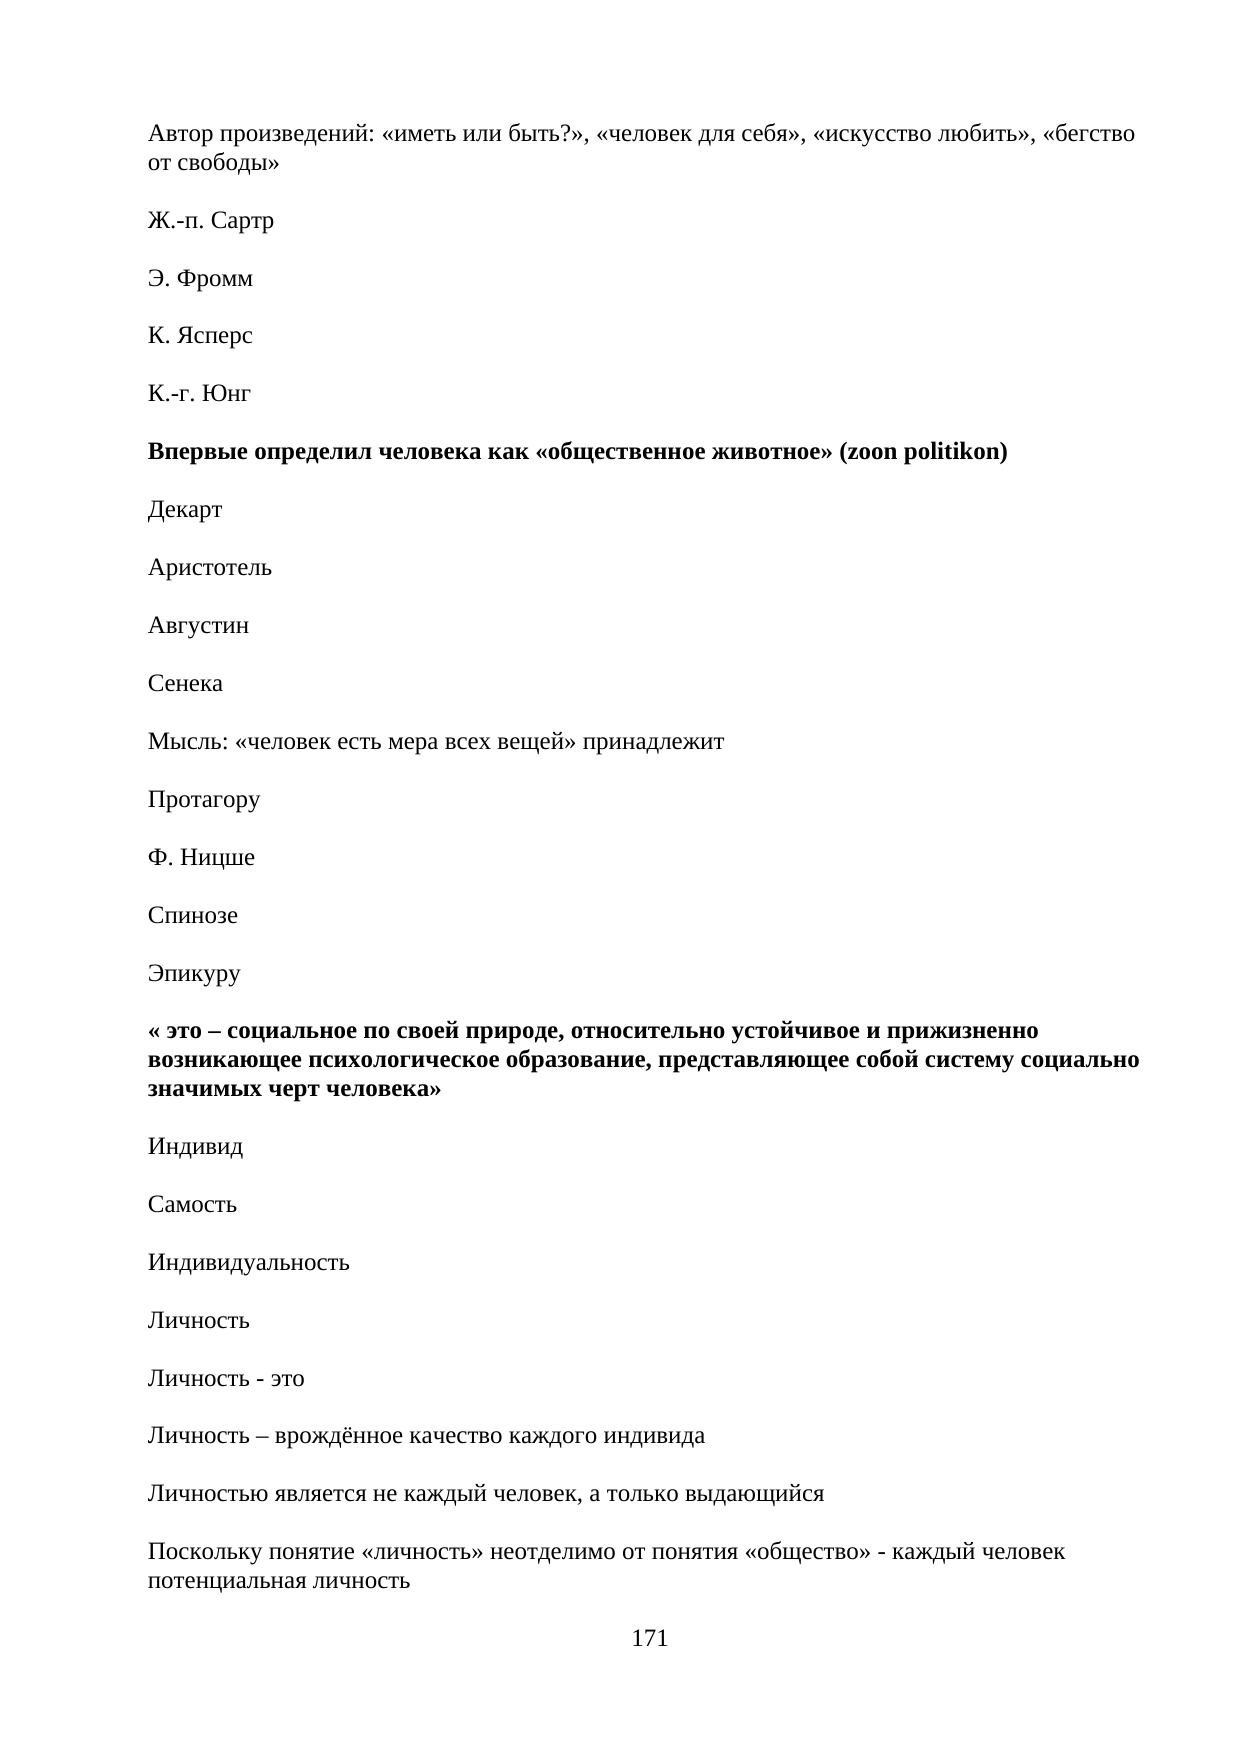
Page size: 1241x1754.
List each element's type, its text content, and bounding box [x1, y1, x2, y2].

text Личность - это [148, 1363, 1152, 1391]
text Эпикуру [148, 958, 1152, 986]
text Ж.-п. Сартр [148, 205, 1152, 233]
text « это – социальное по своей природе, относительно устойчивое и прижизненно возникающее психологическое образование, представляющее собой систему социально значимых черт человека» [148, 1016, 1152, 1102]
text Индивидуальность [148, 1247, 1152, 1276]
text Сенека [148, 668, 1152, 697]
text Мысль: «человек есть мера всех вещей» принадлежит [148, 726, 1152, 755]
text Индивид [148, 1131, 1152, 1160]
text Августин [148, 610, 1152, 639]
text Впервые определил человека как «общественное животное» (zoon politikon) [148, 436, 1152, 465]
text К.-г. Юнг [148, 378, 1152, 407]
text Личность – врождённое качество каждого индивида [148, 1421, 1152, 1449]
text Протагору [148, 784, 1152, 813]
text Автор произведений: «иметь или быть?», «человек для себя», «искусство любить», «бегство от свободы» [148, 118, 1152, 176]
text Самость [148, 1189, 1152, 1218]
text Э. Фромм [148, 263, 1152, 291]
text К. Ясперс [148, 321, 1152, 349]
text Поскольку понятие «личность» неотделимо от понятия «общество» - каждый человек потенциальная личность [148, 1536, 1152, 1594]
text Спинозе [148, 900, 1152, 928]
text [148, 1478, 1152, 1507]
text Аристотель [148, 552, 1152, 581]
text Личность [148, 1305, 1152, 1333]
text Декарт [148, 494, 1152, 523]
text Ф. Ницше [148, 842, 1152, 871]
